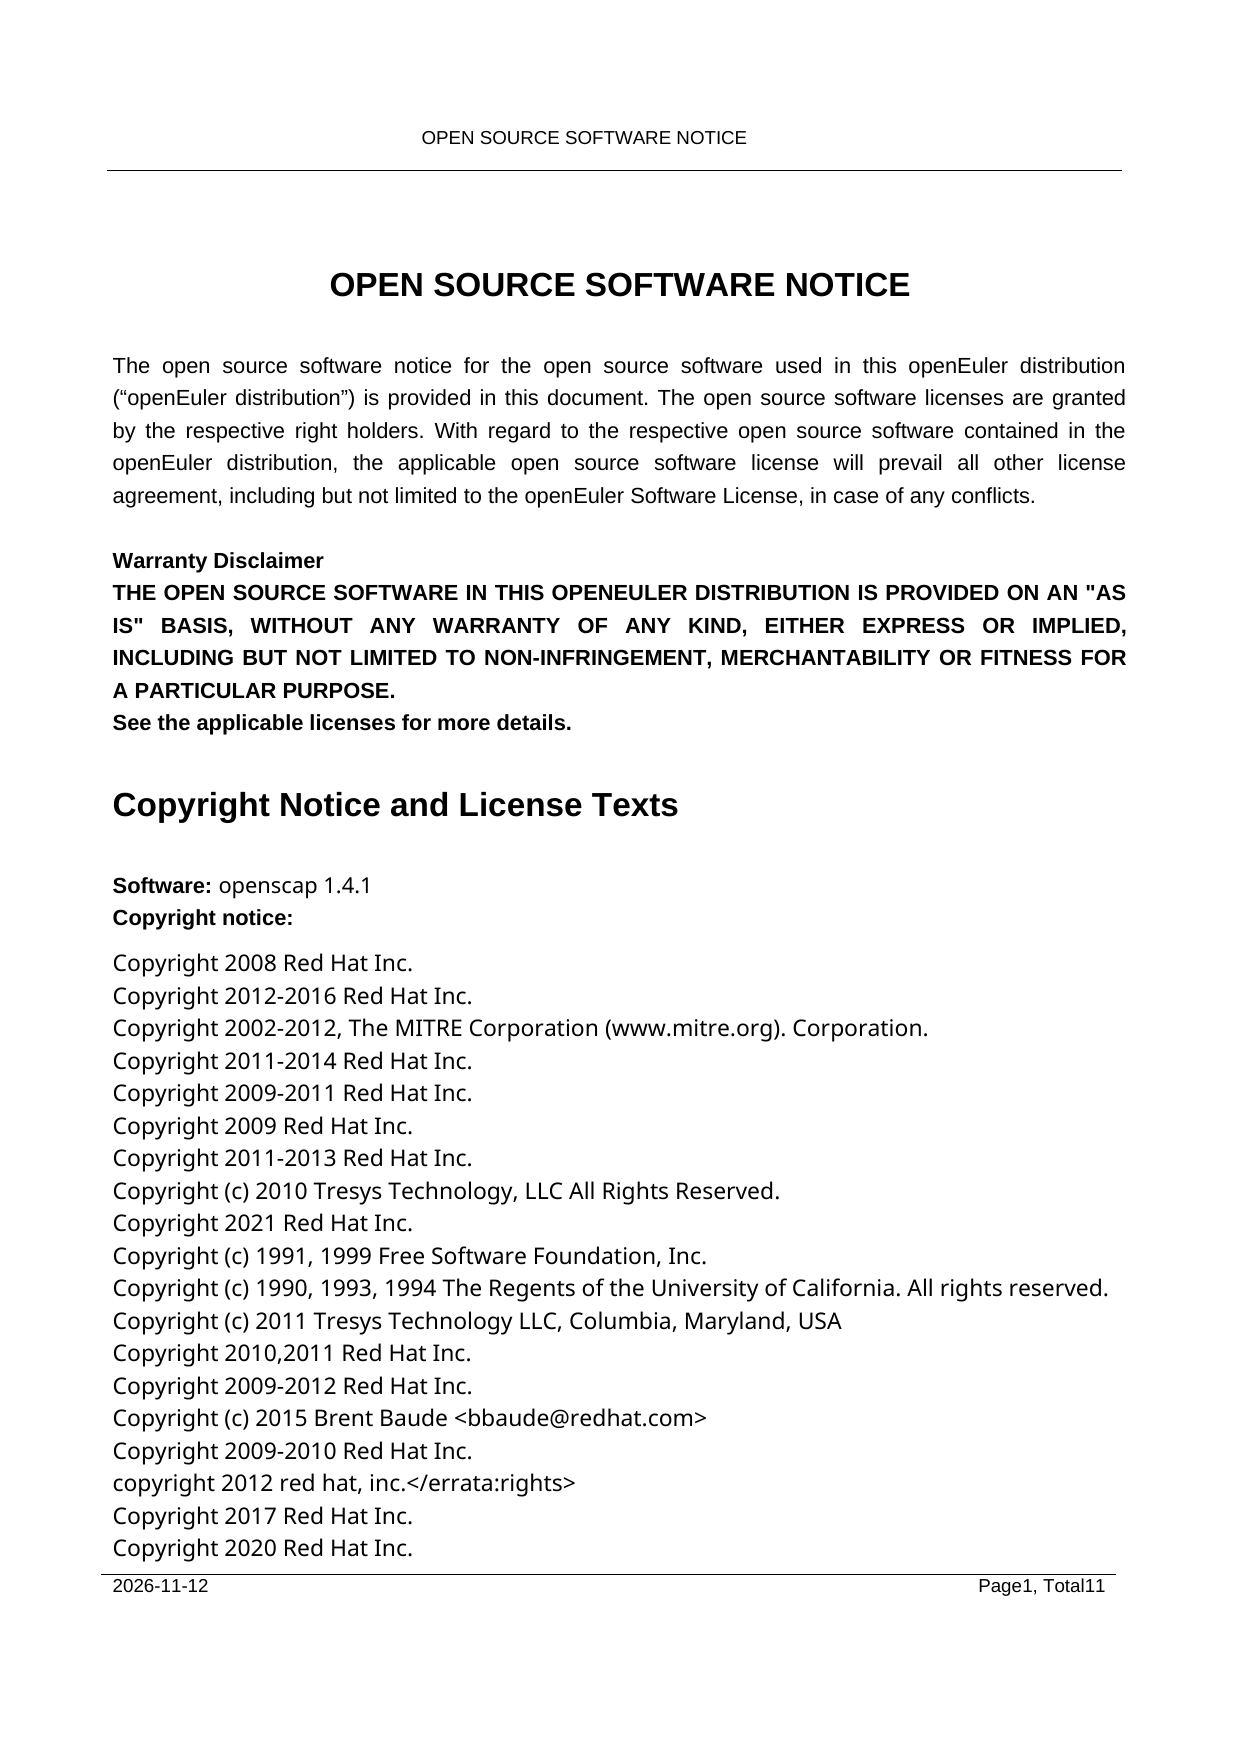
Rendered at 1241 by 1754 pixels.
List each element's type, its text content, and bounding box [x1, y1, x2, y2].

text Warranty Disclaimer [112, 544, 1128, 576]
text The open source software notice for the open source software used in this openEuler distribution (“openEuler distribution”) is provided in this document. The open source software licenses are granted by the respective right holders. With regard to the respective open source software contained in the openEuler distribution, the applicable open source software license will prevail all other license agreement, including but not limited to the openEuler Software License, in case of any conflicts. [112, 349, 1128, 511]
title Software: openscap 1.4.1 [112, 869, 1128, 901]
text Copyright notice: [112, 901, 1128, 934]
text Copyright Notice and License Texts [112, 771, 1128, 836]
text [112, 947, 1128, 1564]
text OPEN SOURCE SOFTWARE NOTICE [112, 251, 1128, 316]
text THE OPEN SOURCE SOFTWARE IN THIS OPENEULER DISTRIBUTION IS PROVIDED ON AN "AS IS" BASIS, WITHOUT ANY WARRANTY OF ANY KIND, EITHER EXPRESS OR IMPLIED, INCLUDING BUT NOT LIMITED TO NON-INFRINGEMENT, MERCHANTABILITY OR FITNESS FOR A PARTICULAR PURPOSE. See the applicable licenses for more details. [112, 576, 1128, 739]
